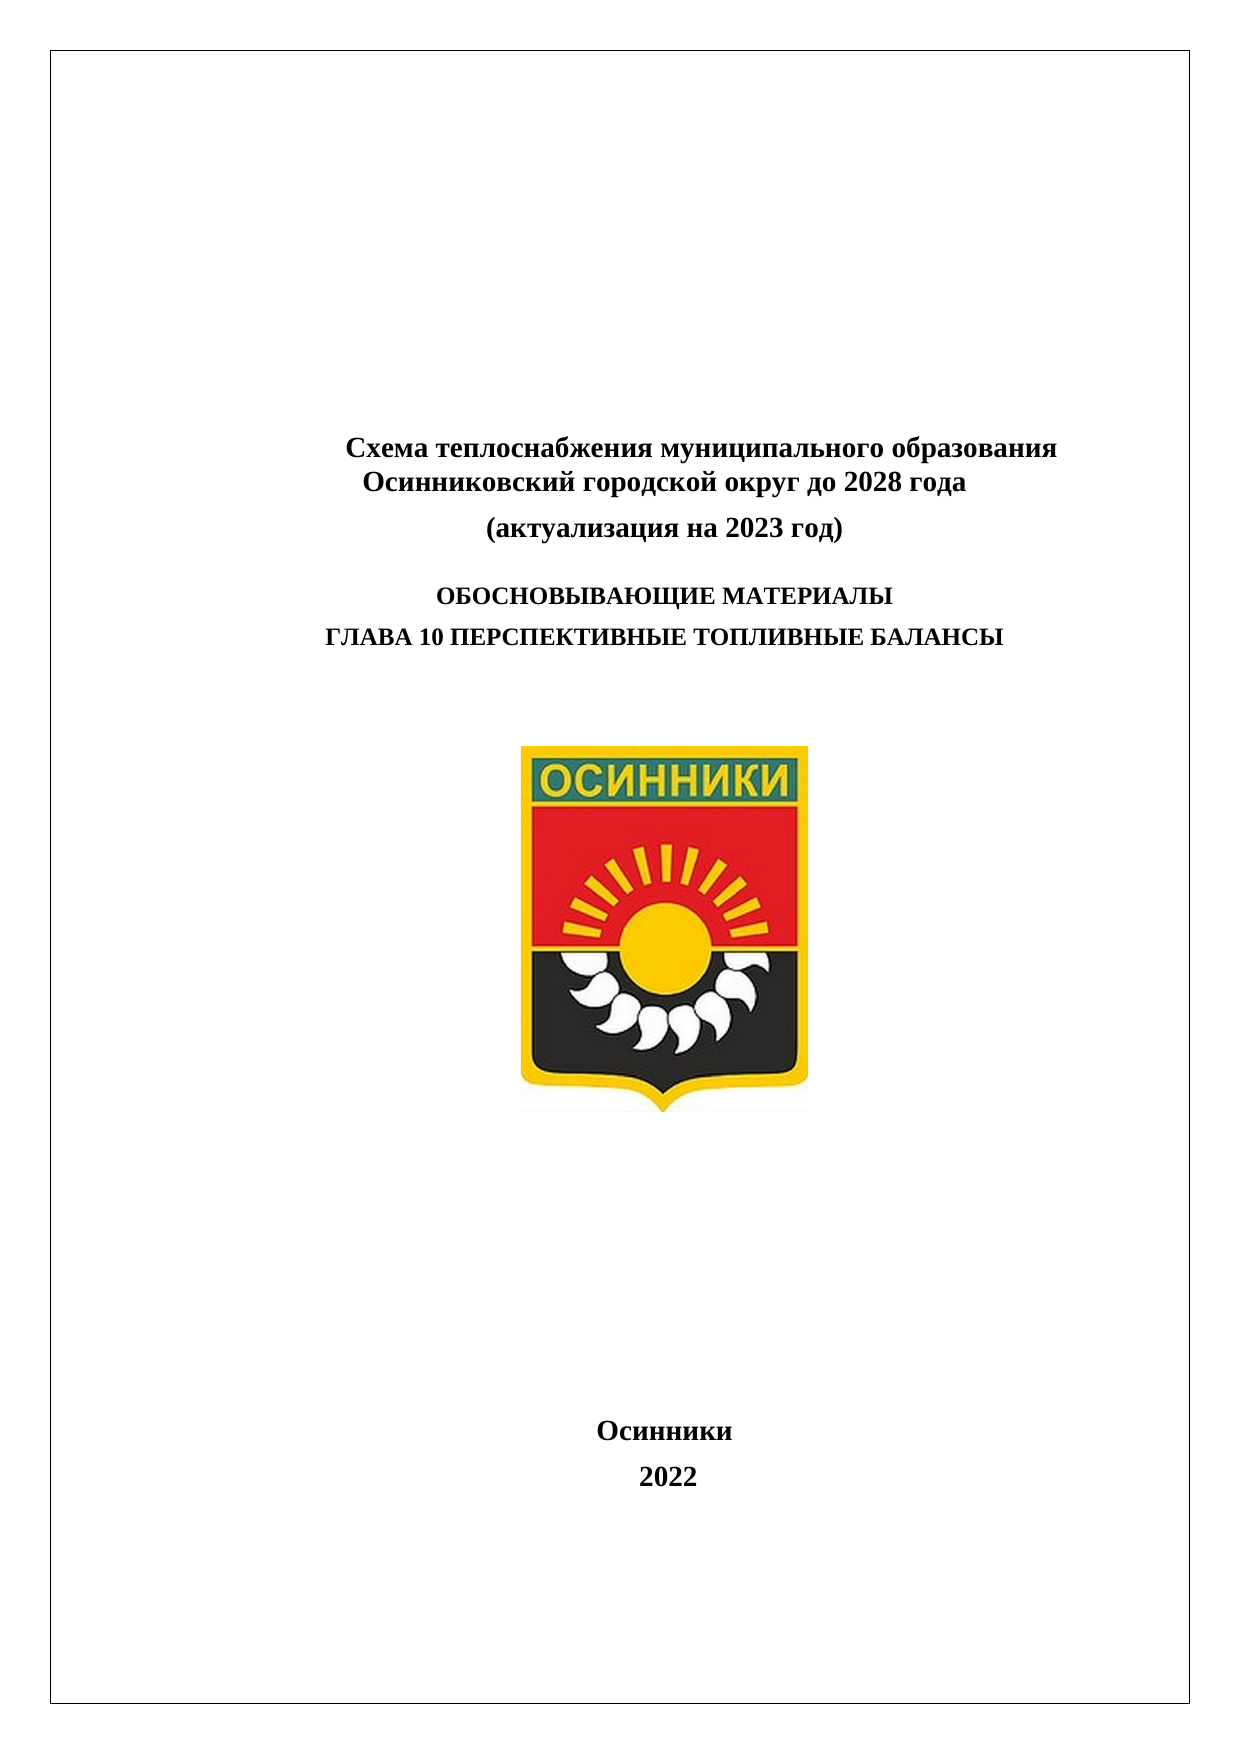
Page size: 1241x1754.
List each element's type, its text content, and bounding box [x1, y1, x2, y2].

text Схема теплоснабжения муниципального образования Осинниковский городской округ до 2028 года [177, 431, 1152, 498]
text (актуализация на 2023 год) [177, 510, 1152, 544]
text ОБОСНОВЫВАЮЩИЕ МАТЕРИАЛЫ [177, 581, 1152, 610]
picture [520, 746, 809, 1112]
text Глава 10 Перспективные топливные балансы [177, 622, 1152, 651]
text Осинники [177, 1413, 1152, 1447]
text 2022 [177, 1459, 1152, 1493]
